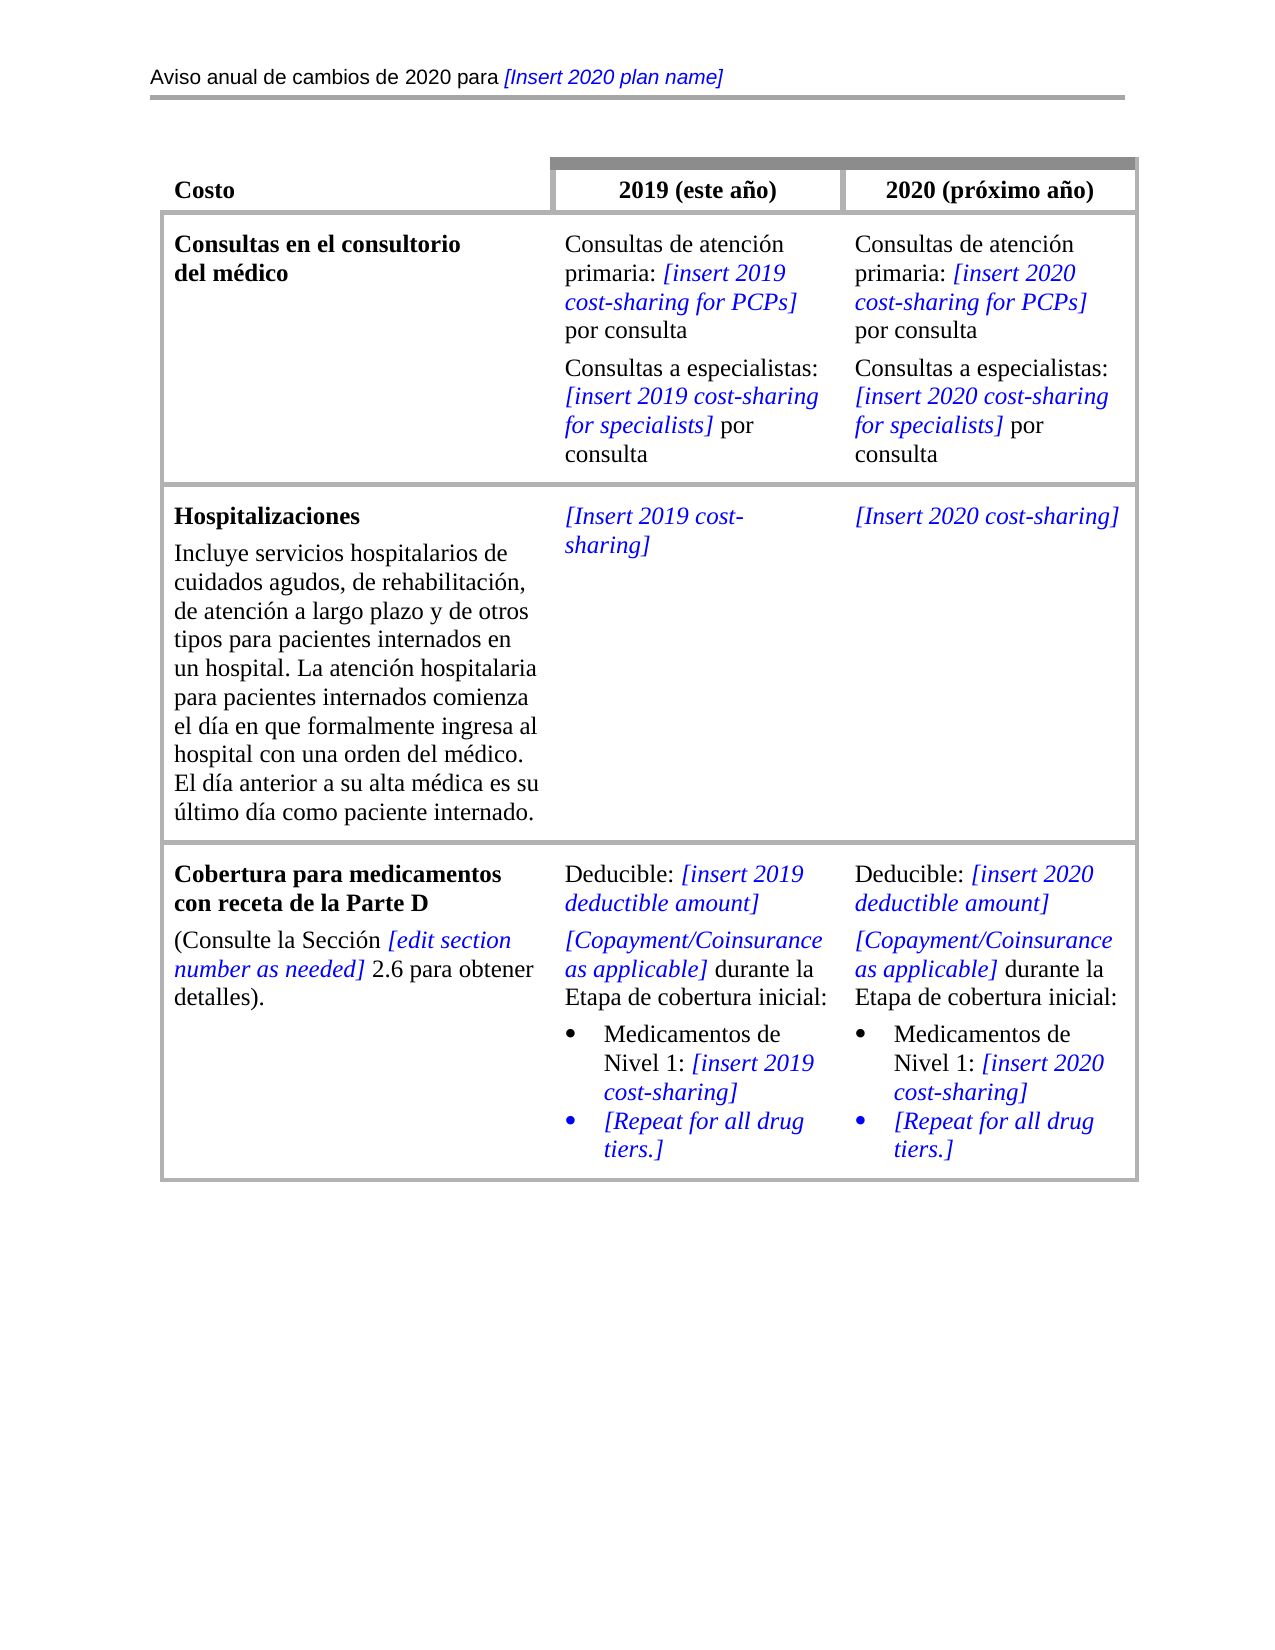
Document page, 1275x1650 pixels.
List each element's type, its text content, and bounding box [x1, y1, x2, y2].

table_cell Cobertura para medicamentos con receta de la Parte D (Consulte la Sección [edit section number as needed] 2.6 para obtener detalles). [164, 845, 553, 1178]
table_cell [Insert 2019 cost-sharing] [553, 487, 843, 840]
table_cell Hospitalizaciones Incluye servicios hospitalarios de cuidados agudos, de rehabilitación, de atención a largo plazo y de otros tipos para pacientes internados en un hospital. La atención hospitalaria para pacientes internados comienza el día en que formalmente ingresa al hospital con una orden del médico. El día anterior a su alta médica es su último día como paciente internado. [164, 487, 553, 840]
table_cell Consultas de atención primaria: [insert 2020 cost-sharing for PCPs] por consulta Consultas a especialistas: [insert 2020 cost-sharing for specialists] por consulta [843, 215, 1135, 482]
table_header Costo [162, 157, 550, 210]
table_cell [Insert 2020 cost-sharing] [843, 487, 1135, 840]
table_cell Deducible: [insert 2019 deductible amount] [Copayment/Coinsurance as applicable] durante la Etapa de cobertura inicial: Medicamentos de Nivel 1: [insert 2019 cost-sharing] [Repeat for all drug tiers.] [553, 845, 843, 1178]
table_header 2020 (próximo año) [846, 170, 1135, 210]
table_cell Consultas en el consultorio del médico [164, 215, 553, 482]
table_cell Consultas de atención primaria: [insert 2019 cost-sharing for PCPs] por consulta Consultas a especialistas: [insert 2019 cost-sharing for specialists] por consulta [553, 215, 843, 482]
table_header 2019 (este año) [556, 170, 840, 210]
table_cell Deducible: [insert 2020 deductible amount] [Copayment/Coinsurance as applicable] durante la Etapa de cobertura inicial: Medicamentos de Nivel 1: [insert 2020 cost-sharing] [Repeat for all drug tiers.] [843, 845, 1135, 1178]
